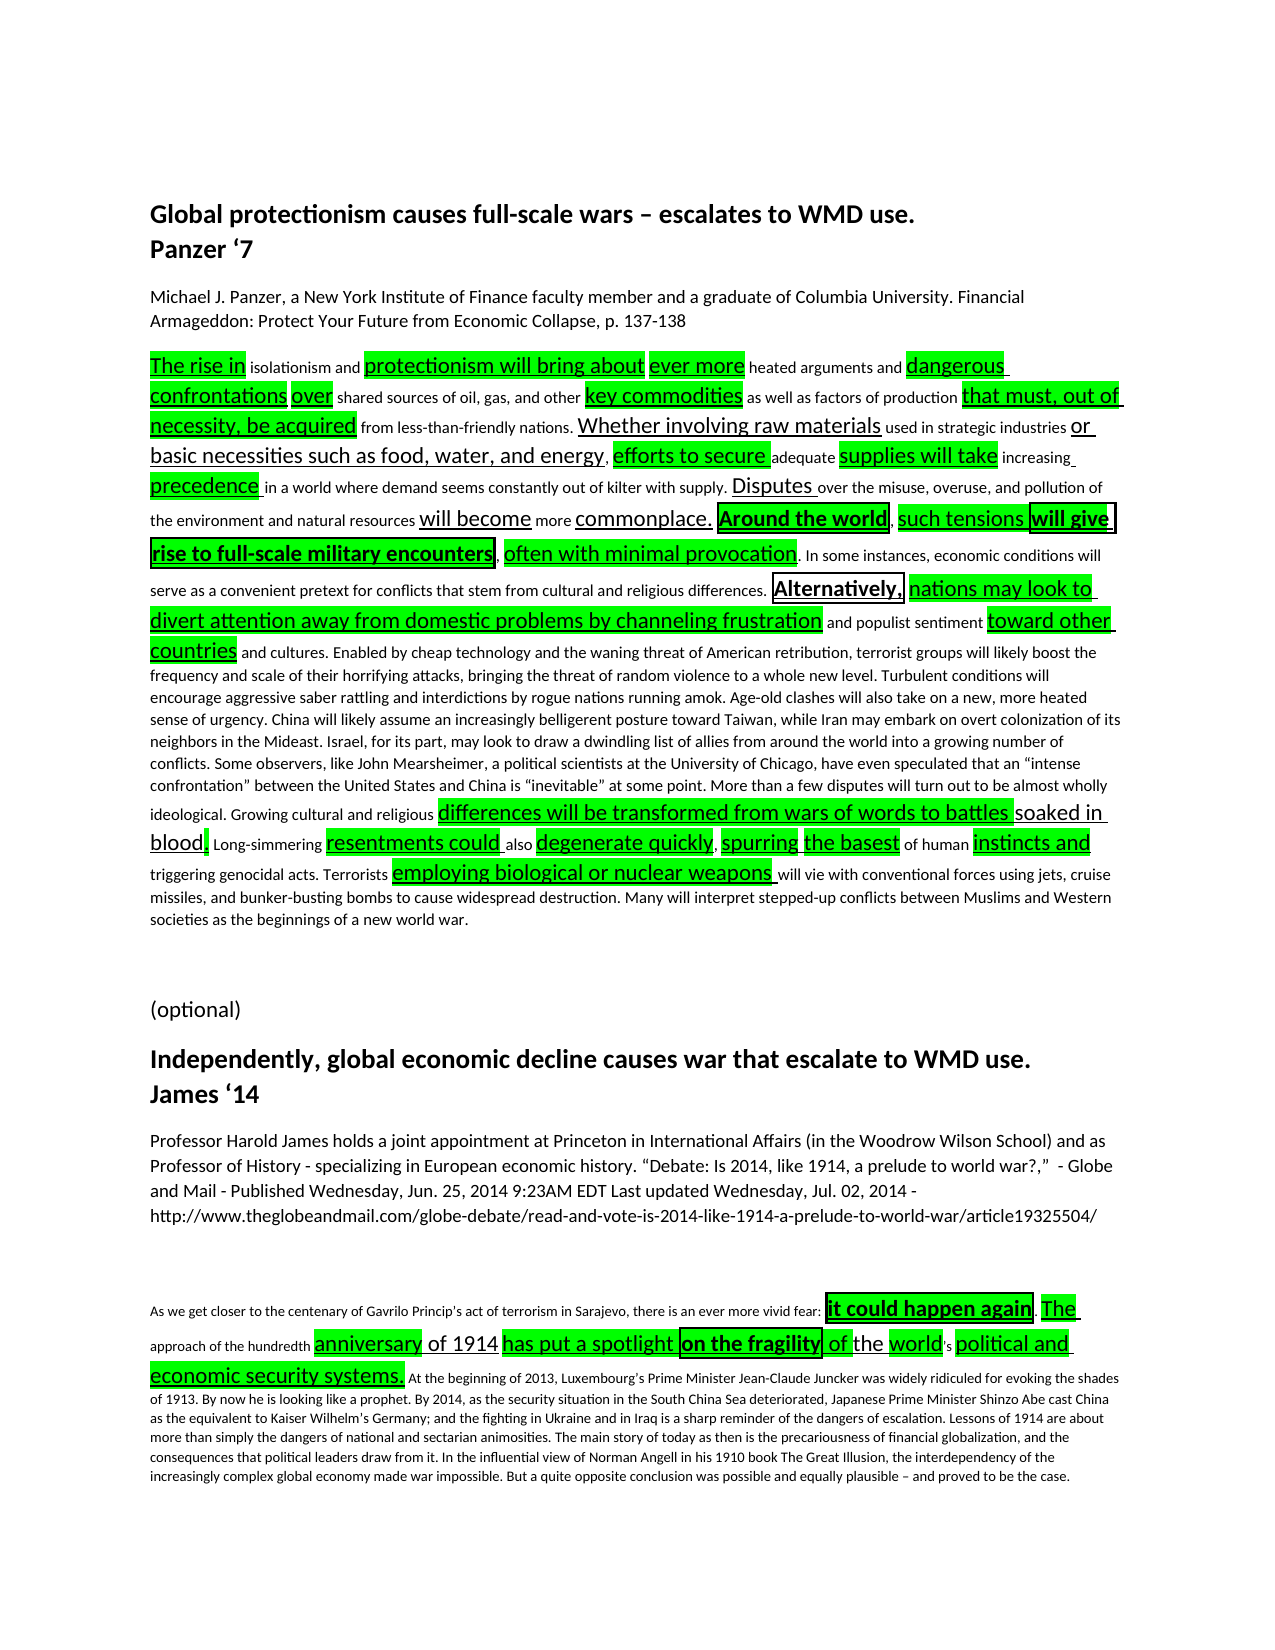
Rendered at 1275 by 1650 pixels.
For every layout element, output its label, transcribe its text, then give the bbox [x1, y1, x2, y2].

text (optional) [150, 995, 1125, 1023]
text The rise in isolationism and protectionism will bring about ever more heated arguments and dangerous confrontations over shared sources of oil, gas, and other key commodities as well as factors of production that must, out of necessity, be acquired from less-than-friendly nations. Whether involving raw materials used in strategic industries or basic necessities such as food, water, and energy, efforts to secure adequate supplies will take increasing precedence in a world where demand seems constantly out of kilter with supply. Disputes over the misuse, overuse, and pollution of the environment and natural resources will become more commonplace. Around the world, such tensions will give rise to full-scale military encounters, often with minimal provocation. In some instances, economic conditions will serve as a convenient pretext for conflicts that stem from cultural and religious differences. Alternatively, nations may look to divert attention away from domestic problems by channeling frustration and populist sentiment toward other countries and cultures. Enabled by cheap technology and the waning threat of American retribution, terrorist groups will likely boost the frequency and scale of their horrifying attacks, bringing the threat of random violence to a whole new level. Turbulent conditions will encourage aggressive saber rattling and interdictions by rogue nations running amok. Age-old clashes will also take on a new, more heated sense of urgency. China will likely assume an increasingly belligerent posture toward Taiwan, while Iran may embark on overt colonization of its neighbors in the Mideast. Israel, for its part, may look to draw a dwindling list of allies from around the world into a growing number of conflicts. Some observers, like John Mearsheimer, a political scientists at the University of Chicago, have even speculated that an “intense confrontation” between the United States and China is “inevitable” at some point. More than a few disputes will turn out to be almost wholly ideological. Growing cultural and religious differences will be transformed from wars of words to battles soaked in blood. Long-simmering resentments could also degenerate quickly, spurring the basest of human instincts and triggering genocidal acts. Terrorists employing biological or nuclear weapons will vie with conventional forces using jets, cruise missiles, and bunker-busting bombs to cause widespread destruction. Many will interpret stepped-up conflicts between Muslims and Western societies as the beginnings of a new world war. [150, 351, 1125, 930]
subtitle Global protectionism causes full-scale wars – escalates to WMD use. [150, 197, 1125, 230]
text Panzer ‘7 [150, 232, 1125, 266]
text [150, 1292, 1125, 1485]
text Professor Harold James holds a joint appointment at Princeton in International Affairs (in the Woodrow Wilson School) and as Professor of History - specializing in European economic history. “Debate: Is 2014, like 1914, a prelude to world war?,” - Globe and Mail - Published Wednesday, Jun. 25, 2014 9:23AM EDT Last updated Wednesday, Jul. 02, 2014 - http://www.theglobeandmail.com/globe-debate/read-and-vote-is-2014-like-1914-a-prelude-to-world-war/article19325504/ [150, 1130, 1125, 1227]
text James ‘14 [150, 1077, 1125, 1110]
text Michael J. Panzer, a New York Institute of Finance faculty member and a graduate of Columbia University. Financial Armageddon: Protect Your Future from Economic Collapse, p. 137-138 [150, 285, 1125, 332]
subtitle Independently, global economic decline causes war that escalate to WMD use. [150, 1042, 1125, 1075]
